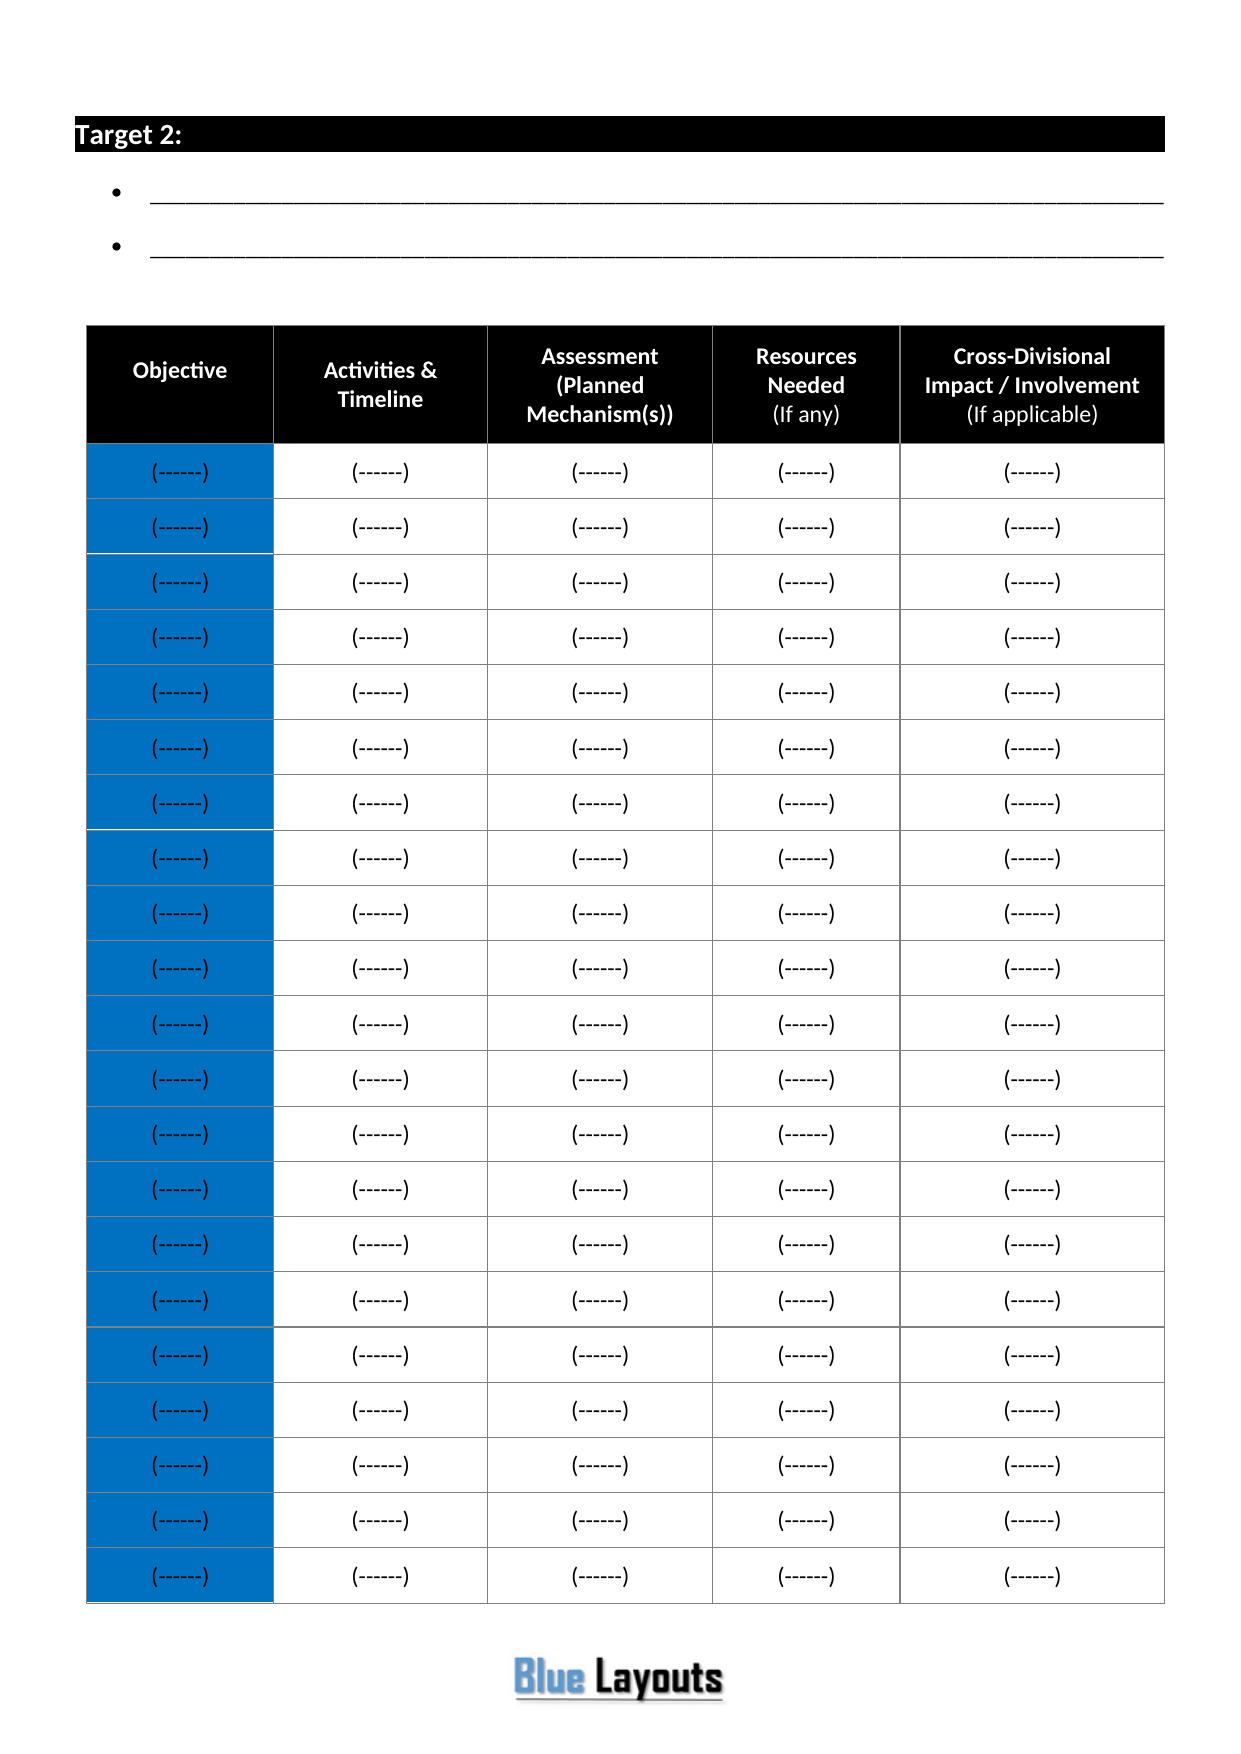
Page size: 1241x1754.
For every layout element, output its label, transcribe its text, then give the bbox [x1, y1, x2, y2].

table_cell (------) [901, 1548, 1164, 1602]
table_cell (------) [901, 1493, 1164, 1547]
table_cell (------) [488, 1328, 712, 1382]
table_cell (------) [274, 499, 487, 553]
table_cell (------) [488, 1548, 712, 1602]
table_cell (------) [901, 720, 1164, 774]
table_header Assessment (Planned Mechanism(s)) [488, 326, 712, 443]
table_cell (------) [488, 1162, 712, 1216]
table_cell (------) [713, 555, 899, 609]
table_cell (------) [713, 1162, 899, 1216]
table_cell (------) [901, 1328, 1164, 1382]
table_cell (------) [274, 1328, 487, 1382]
table_cell (------) [488, 1438, 712, 1492]
table_header Activities & Timeline [274, 326, 487, 443]
table_cell (------) [274, 1162, 487, 1216]
table_cell (------) [87, 1328, 273, 1382]
table_cell (------) [713, 610, 899, 664]
table_cell (------) [274, 555, 487, 609]
table_cell (------) [488, 941, 712, 995]
table_header Cross-Divisional Impact / Involvement (If applicable) [901, 326, 1164, 443]
table_cell (------) [901, 444, 1164, 498]
table_cell (------) [87, 610, 273, 664]
table_cell (------) [274, 1548, 487, 1602]
list _____________________________________________________________________________________ [112, 178, 1165, 207]
table_cell (------) [488, 996, 712, 1050]
table_cell (------) [713, 1493, 899, 1547]
table_cell (------) [713, 1217, 899, 1271]
table_cell (------) [274, 720, 487, 774]
table_cell (------) [713, 665, 899, 719]
table_cell (------) [713, 1548, 899, 1602]
table_cell (------) [713, 1438, 899, 1492]
table_cell (------) [87, 1548, 273, 1602]
table_cell (------) [488, 720, 712, 774]
table_cell (------) [901, 1383, 1164, 1437]
table_cell (------) [713, 831, 899, 885]
table_cell (------) [713, 1272, 899, 1326]
table_cell (------) [488, 1493, 712, 1547]
table_cell (------) [87, 1272, 273, 1326]
table_cell (------) [87, 555, 273, 609]
picture [508, 1652, 732, 1708]
table_cell (------) [901, 1272, 1164, 1326]
table_cell (------) [713, 941, 899, 995]
table_cell (------) [713, 444, 899, 498]
table_cell (------) [488, 499, 712, 553]
table_cell (------) [713, 1383, 899, 1437]
table_cell (------) [488, 665, 712, 719]
table_cell (------) [488, 1051, 712, 1106]
table_cell (------) [901, 996, 1164, 1050]
table_cell (------) [274, 1383, 487, 1437]
table_cell (------) [488, 1107, 712, 1161]
table_cell (------) [901, 610, 1164, 664]
table_cell (------) [901, 886, 1164, 940]
table_cell (------) [901, 1107, 1164, 1161]
table_cell (------) [901, 775, 1164, 829]
table_cell (------) [274, 775, 487, 829]
list _____________________________________________________________________________________ [112, 232, 1165, 261]
table_cell (------) [87, 1051, 273, 1106]
table_cell (------) [901, 1051, 1164, 1106]
table_cell (------) [901, 1162, 1164, 1216]
table_cell (------) [87, 720, 273, 774]
table_cell (------) [274, 1217, 487, 1271]
table_cell (------) [87, 886, 273, 940]
table_cell (------) [488, 555, 712, 609]
table_cell (------) [274, 1438, 487, 1492]
table_cell (------) [274, 444, 487, 498]
table_cell (------) [87, 499, 273, 553]
table_cell (------) [87, 1438, 273, 1492]
table_cell (------) [87, 775, 273, 829]
table_cell (------) [274, 1272, 487, 1326]
table_cell (------) [87, 665, 273, 719]
table_cell (------) [713, 1328, 899, 1382]
table_cell (------) [87, 1162, 273, 1216]
table_cell (------) [713, 720, 899, 774]
table_cell (------) [488, 1217, 712, 1271]
table_cell (------) [488, 610, 712, 664]
table_cell (------) [87, 1217, 273, 1271]
table_cell (------) [274, 996, 487, 1050]
table_cell (------) [87, 996, 273, 1050]
table_cell (------) [274, 1493, 487, 1547]
table_cell (------) [87, 831, 273, 885]
table_cell (------) [274, 665, 487, 719]
table_cell (------) [713, 1051, 899, 1106]
table_cell (------) [274, 1107, 487, 1161]
table_cell (------) [713, 499, 899, 553]
table_cell (------) [901, 1438, 1164, 1492]
table_cell (------) [713, 996, 899, 1050]
table_cell (------) [274, 831, 487, 885]
table_cell (------) [713, 886, 899, 940]
table_cell (------) [901, 665, 1164, 719]
table_cell (------) [488, 1383, 712, 1437]
table_cell (------) [901, 941, 1164, 995]
table_cell (------) [488, 775, 712, 829]
table_cell (------) [488, 886, 712, 940]
table_cell (------) [87, 444, 273, 498]
table_cell (------) [901, 1217, 1164, 1271]
table_cell (------) [87, 1107, 273, 1161]
table_cell (------) [901, 499, 1164, 553]
table_cell (------) [87, 1493, 273, 1547]
table_cell (------) [274, 941, 487, 995]
table_cell (------) [713, 775, 899, 829]
table_header Objective [87, 326, 273, 443]
text Target 2: [75, 116, 1165, 152]
table_cell (------) [488, 444, 712, 498]
table_cell (------) [713, 1107, 899, 1161]
table_cell (------) [901, 831, 1164, 885]
table_cell (------) [87, 941, 273, 995]
table_cell (------) [488, 1272, 712, 1326]
table_cell (------) [488, 831, 712, 885]
table_cell (------) [274, 1051, 487, 1106]
table_cell (------) [274, 886, 487, 940]
table_cell (------) [274, 610, 487, 664]
table_header Resources Needed (If any) [713, 326, 899, 443]
table_cell (------) [87, 1383, 273, 1437]
table_cell (------) [901, 555, 1164, 609]
